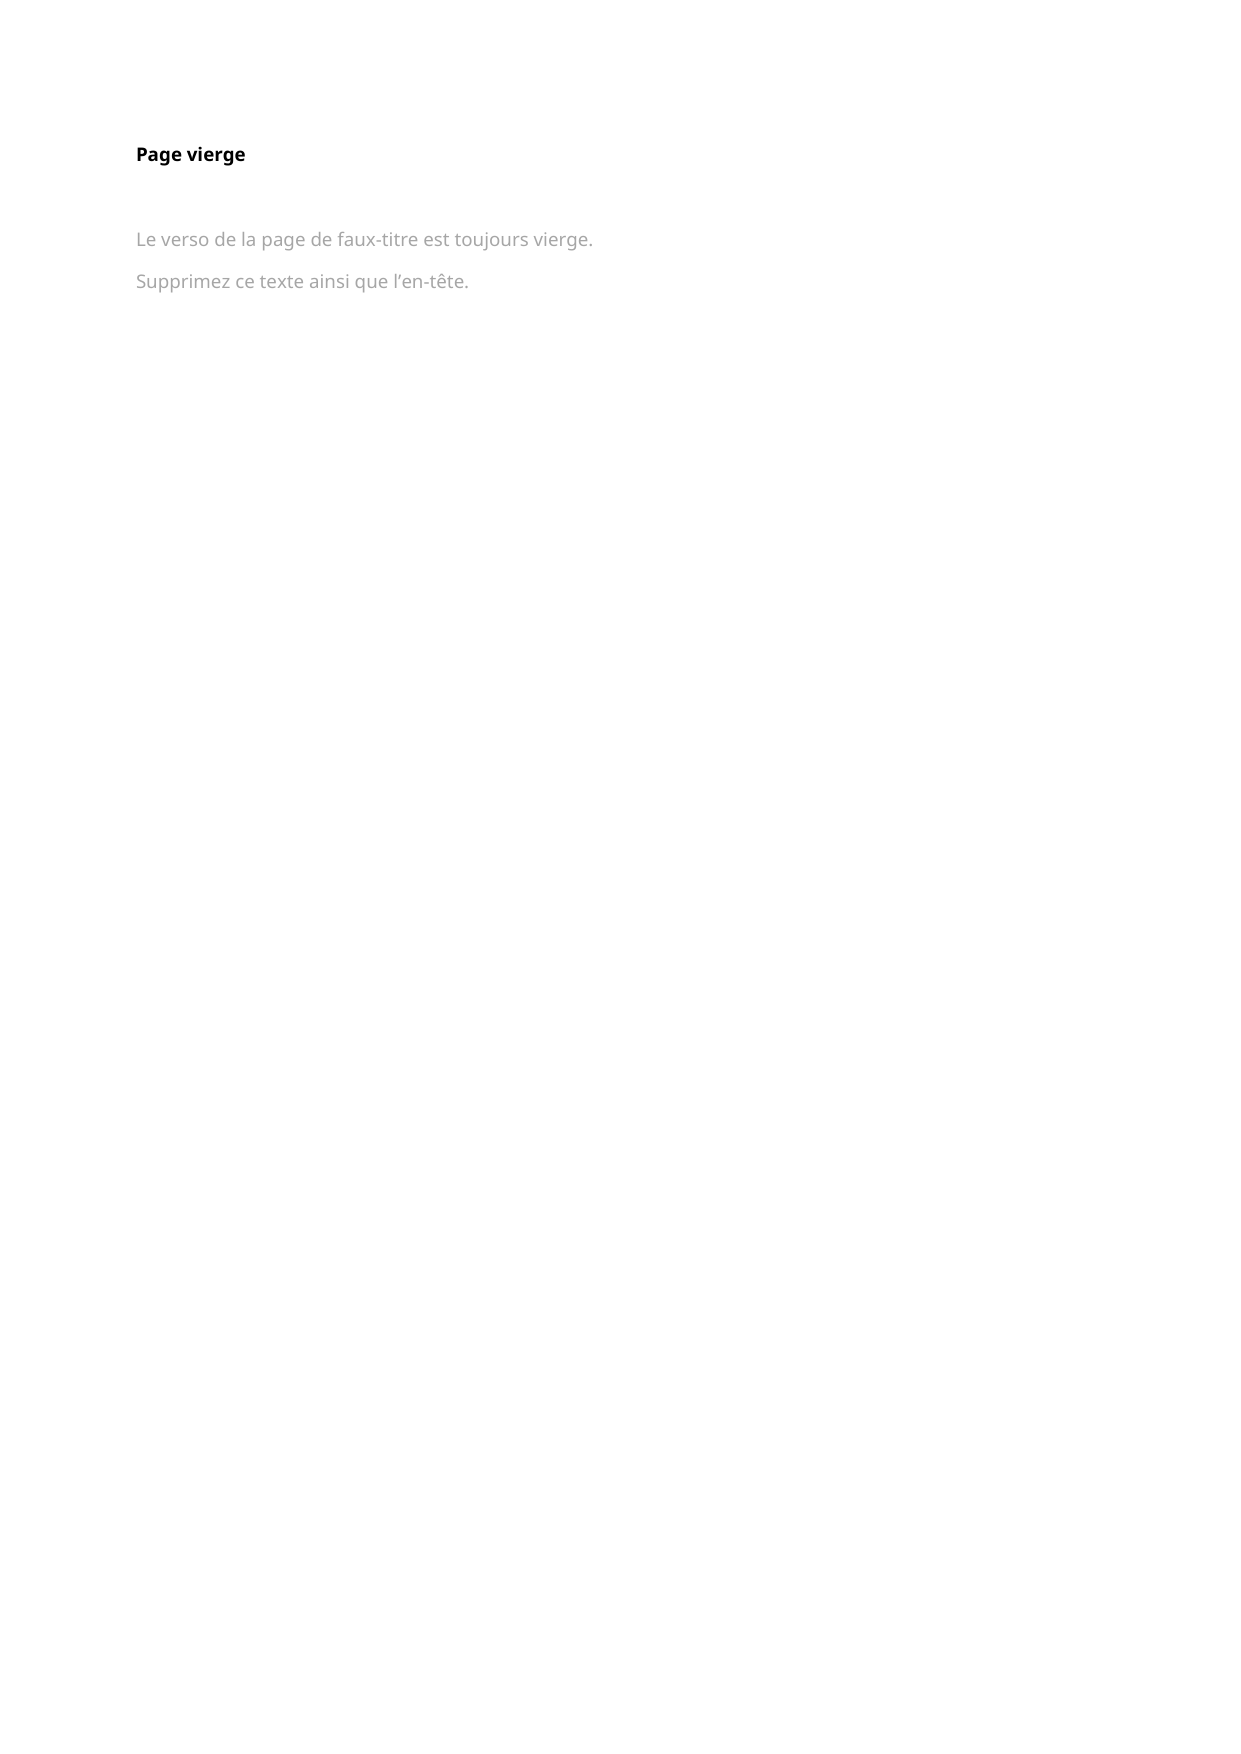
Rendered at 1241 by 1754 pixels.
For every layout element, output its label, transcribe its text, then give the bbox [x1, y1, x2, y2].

text Page vierge [136, 142, 1087, 167]
text Le verso de la page de faux-titre est toujours vierge. [136, 226, 1087, 252]
text Supprimez ce texte ainsi que l’en-tête. [136, 268, 1087, 294]
